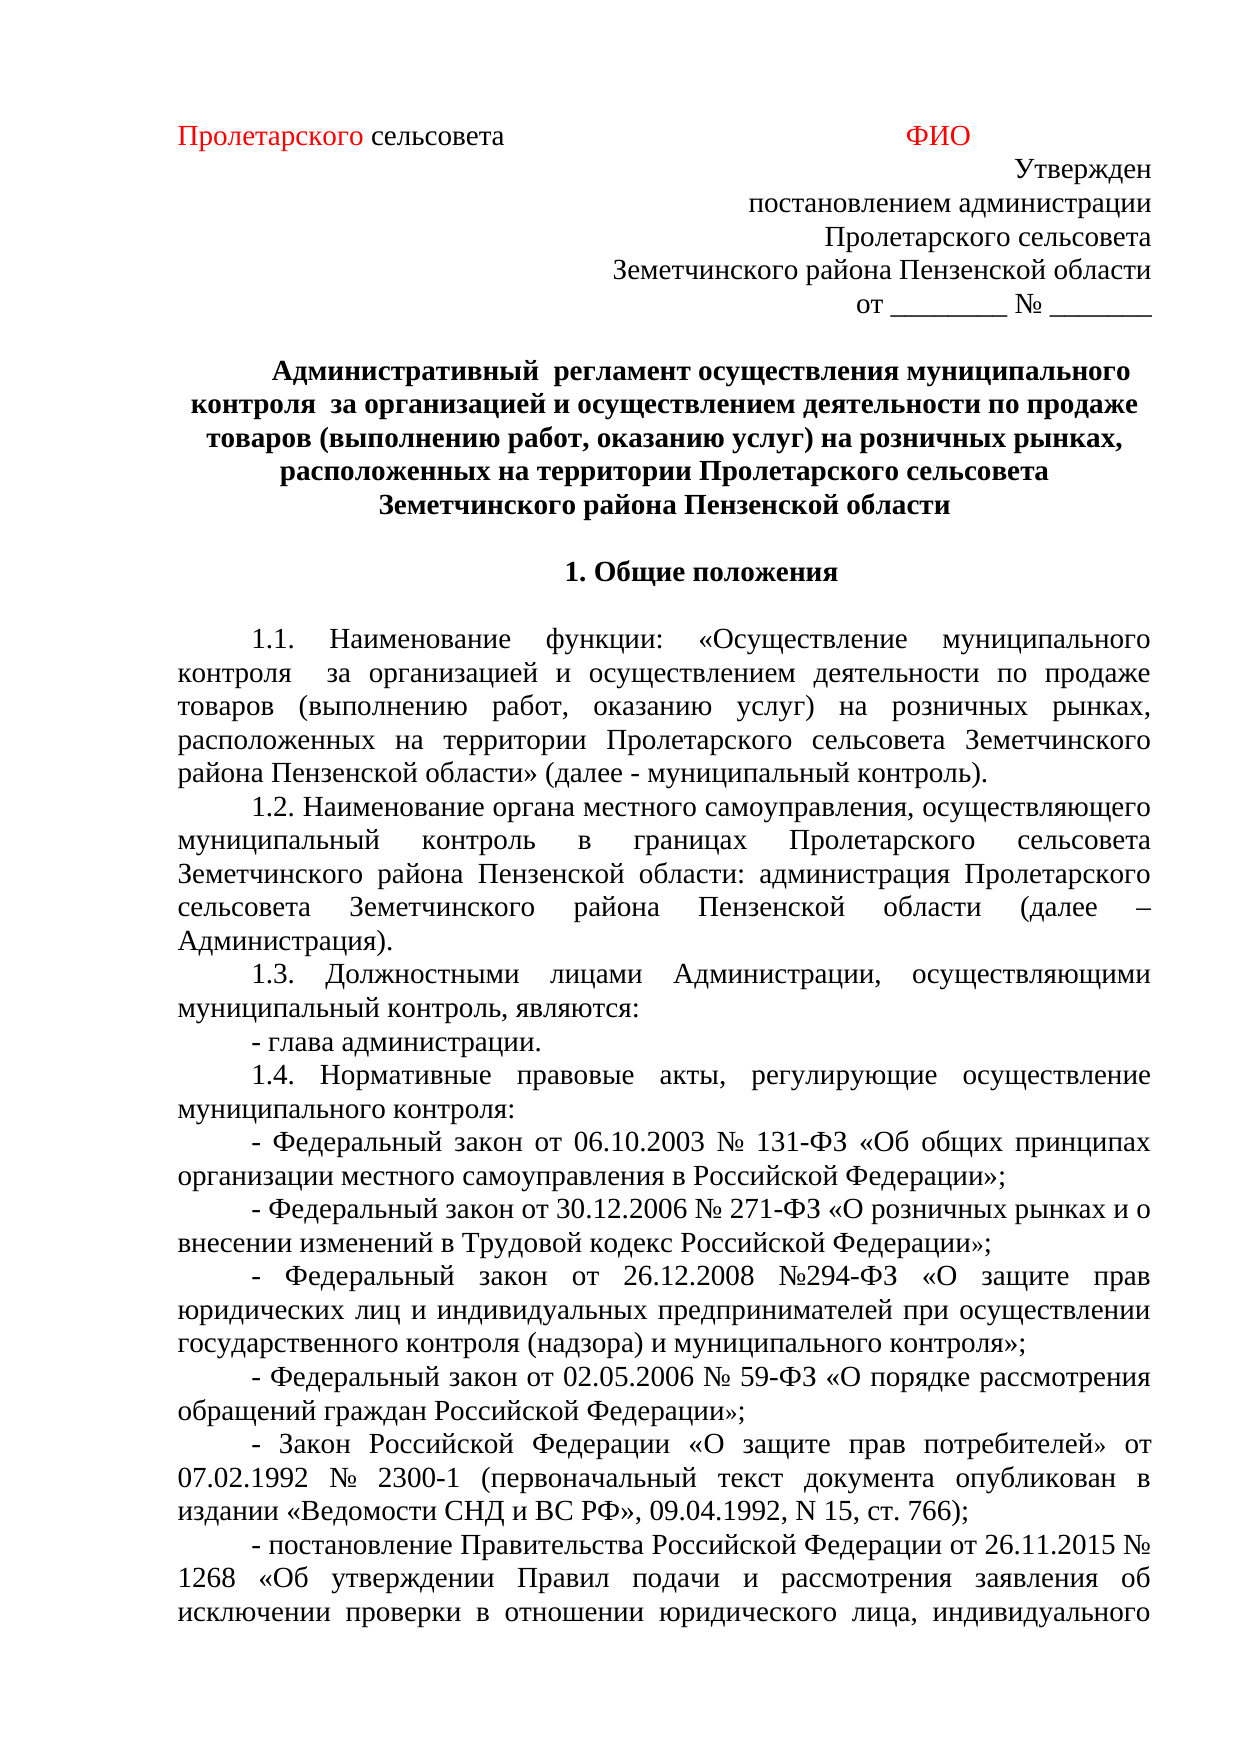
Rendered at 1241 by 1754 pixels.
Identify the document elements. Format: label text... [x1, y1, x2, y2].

text Утвержден [177, 152, 1152, 185]
text - Федеральный закон от 02.05.2006 № 59-ФЗ «О порядке рассмотрения обращений граждан Российской Федерации»; [177, 1359, 1152, 1426]
text - Федеральный закон от 30.12.2006 № 271-ФЗ «О розничных рынках и о внесении изменений в Трудовой кодекс Российской Федерации»; [177, 1191, 1152, 1258]
text - Федеральный закон от 06.10.2003 № 131-ФЗ «Об общих принципах организации местного самоуправления в Российской Федерации»; [177, 1124, 1152, 1191]
text 1.1. Наименование функции: «Осуществление муниципального контроля за организацией и осуществлением деятельности по продаже товаров (выполнению работ, оказанию услуг) на розничных рынках, расположенных на территории Пролетарского сельсовета Земетчинского района Пензенской области» (далее - муниципальный контроль). [177, 621, 1152, 789]
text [177, 1527, 1152, 1627]
text - Закон Российской Федерации «О защите прав потребителей» от 07.02.1992 № 2300-1 (первоначальный текст документа опубликован в издании «Ведомости СНД и ВС РФ», 09.04.1992, N 15, ст. 766); [177, 1426, 1152, 1527]
text Пролетарского сельсовета ФИО [177, 118, 1152, 152]
text Административный регламент осуществления муниципального контроля за организацией и осуществлением деятельности по продаже товаров (выполнению работ, оказанию услуг) на розничных рынках, расположенных на территории Пролетарского сельсовета Земетчинского района Пензенской области [177, 353, 1152, 521]
title 1. Общие положения [177, 554, 1152, 588]
text 1.3. Должностными лицами Администрации, осуществляющими муниципальный контроль, являются: [177, 957, 1152, 1024]
text от ________ № _______ [177, 286, 1152, 319]
text - глава администрации. [177, 1024, 1152, 1057]
text - Федеральный закон от 26.12.2008 №294-ФЗ «О защите прав юридических лиц и индивидуальных предпринимателей при осуществлении государственного контроля (надзора) и муниципального контроля»; [177, 1258, 1152, 1359]
text 1.4. Нормативные правовые акты, регулирующие осуществление муниципального контроля: [177, 1057, 1152, 1124]
text постановлением администрации [177, 185, 1152, 219]
text Земетчинского района Пензенской области [177, 252, 1152, 286]
text Пролетарского сельсовета [177, 219, 1152, 252]
text 1.2. Наименование органа местного самоуправления, осуществляющего муниципальный контроль в границах Пролетарского сельсовета Земетчинского района Пензенской области: администрация Пролетарского сельсовета Земетчинского района Пензенской области (далее – Администрация). [177, 789, 1152, 957]
